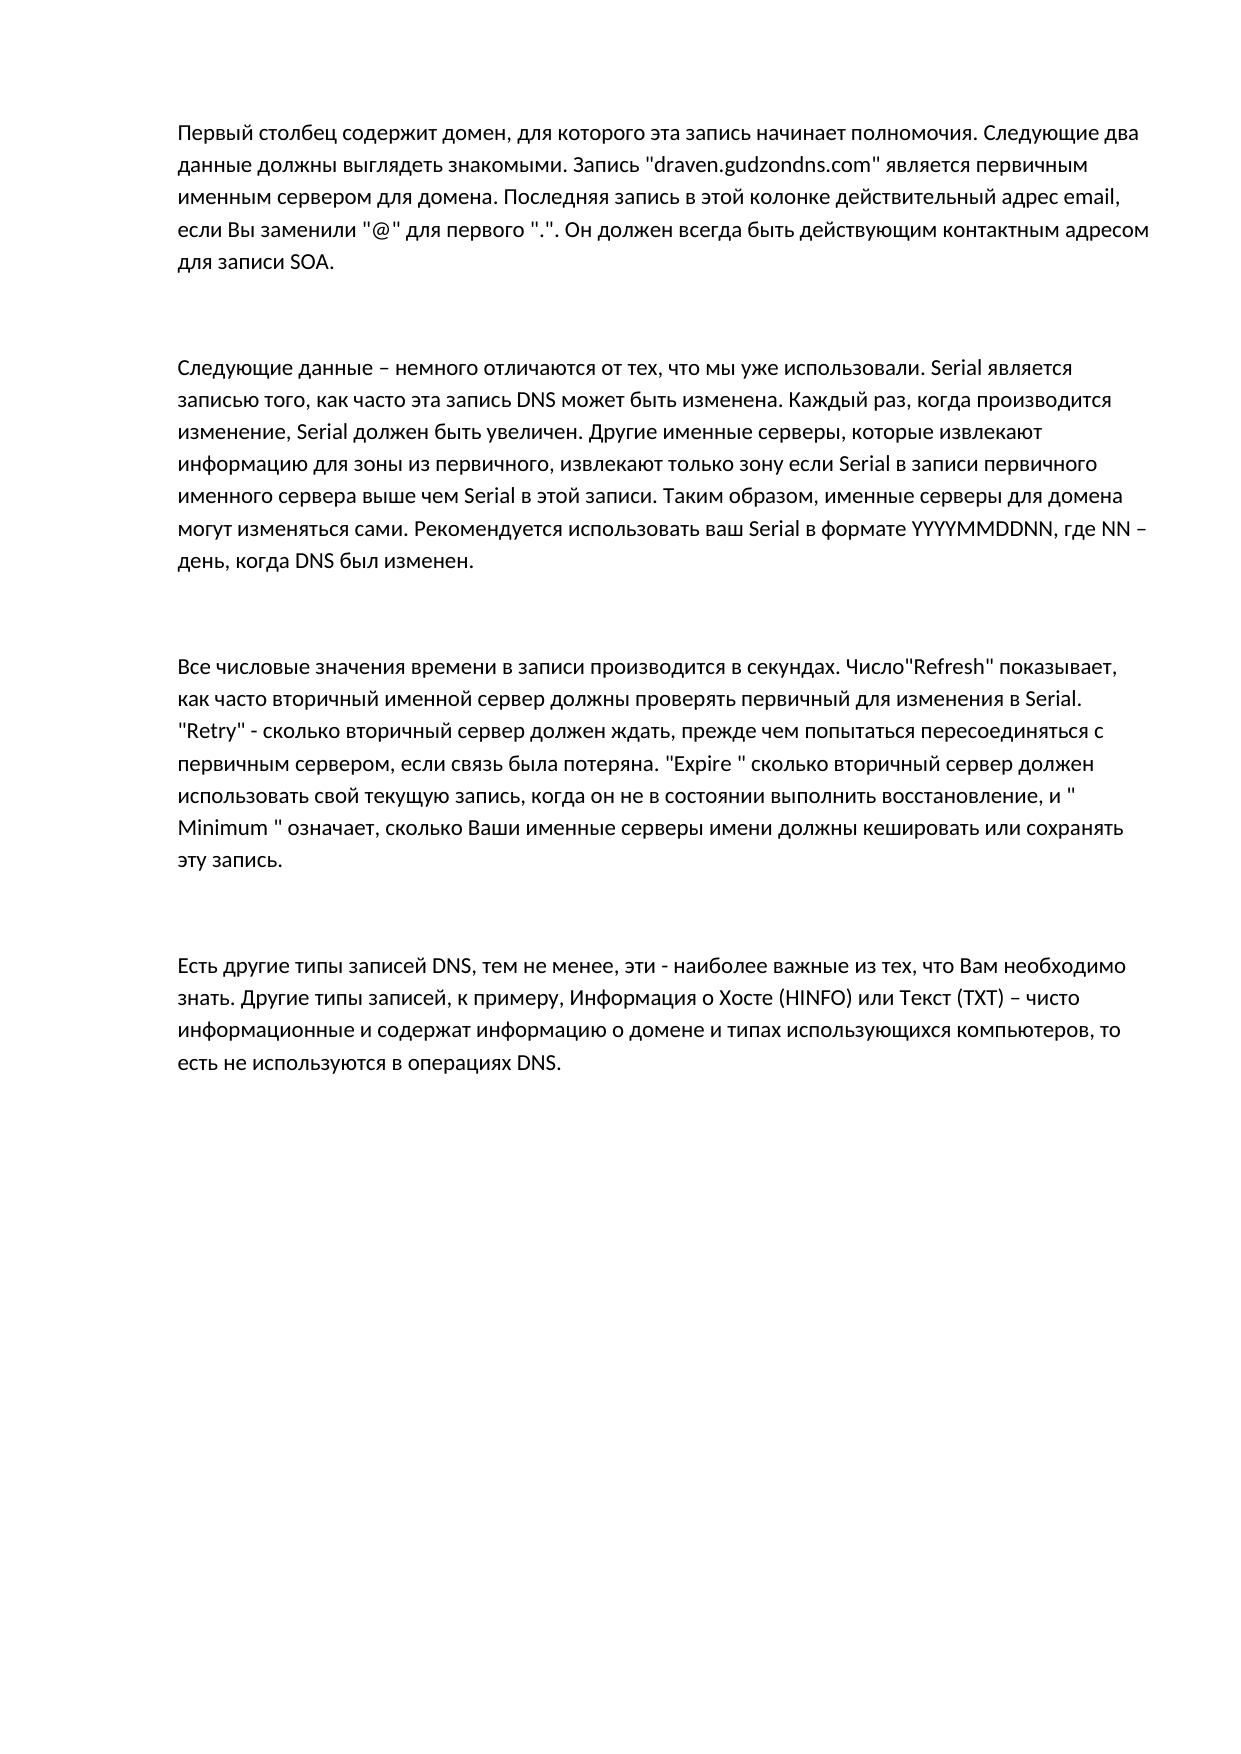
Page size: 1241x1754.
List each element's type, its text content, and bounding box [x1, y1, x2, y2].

text Есть другие типы записей DNS, тем не менее, эти - наиболее важные из тех, что Вам необходимо знать. Другие типы записей, к примеру, Информация о Хосте (HINFO) или Текст (TXT) – чисто информационные и содержат информацию о домене и типах использующихся компьютеров, то есть не используются в операциях DNS. [177, 951, 1152, 1076]
text Все числовые значения времени в записи производится в секундах. Число"Refresh" показывает, как часто вторичный именной сервер должны проверять первичный для изменения в Serial. "Retry" - сколько вторичный сервер должен ждать, прежде чем попытаться пересоединяться с первичным сервером, если связь была потеряна. "Expire " сколько вторичный сервер должен использовать свой текущую запись, когда он не в состоянии выполнить восстановление, и " Minimum " означает, сколько Ваши именные серверы имени должны кешировать или сохранять эту запись. [177, 652, 1152, 873]
text Первый столбец содержит домен, для которого эта запись начинает полномочия. Следующие два данные должны выглядеть знакомыми. Запись "draven.gudzondns.com" является первичным именным сервером для домена. Последняя запись в этой колонке действительный адрес email, если Вы заменили "@" для первого ".". Он должен всегда быть действующим контактным адресом для записи SOA. [177, 118, 1152, 275]
text Следующие данные – немного отличаются от тех, что мы уже использовали. Serial является записью того, как часто эта запись DNS может быть изменена. Каждый раз, когда производится изменение, Serial должен быть увеличен. Другие именные серверы, которые извлекают информацию для зоны из первичного, извлекают только зону если Serial в записи первичного именного сервера выше чем Serial в этой записи. Таким образом, именные серверы для домена могут изменяться сами. Рекомендуется использовать ваш Serial в формате YYYYMMDDNN, где NN – день, когда DNS был изменен. [177, 353, 1152, 574]
